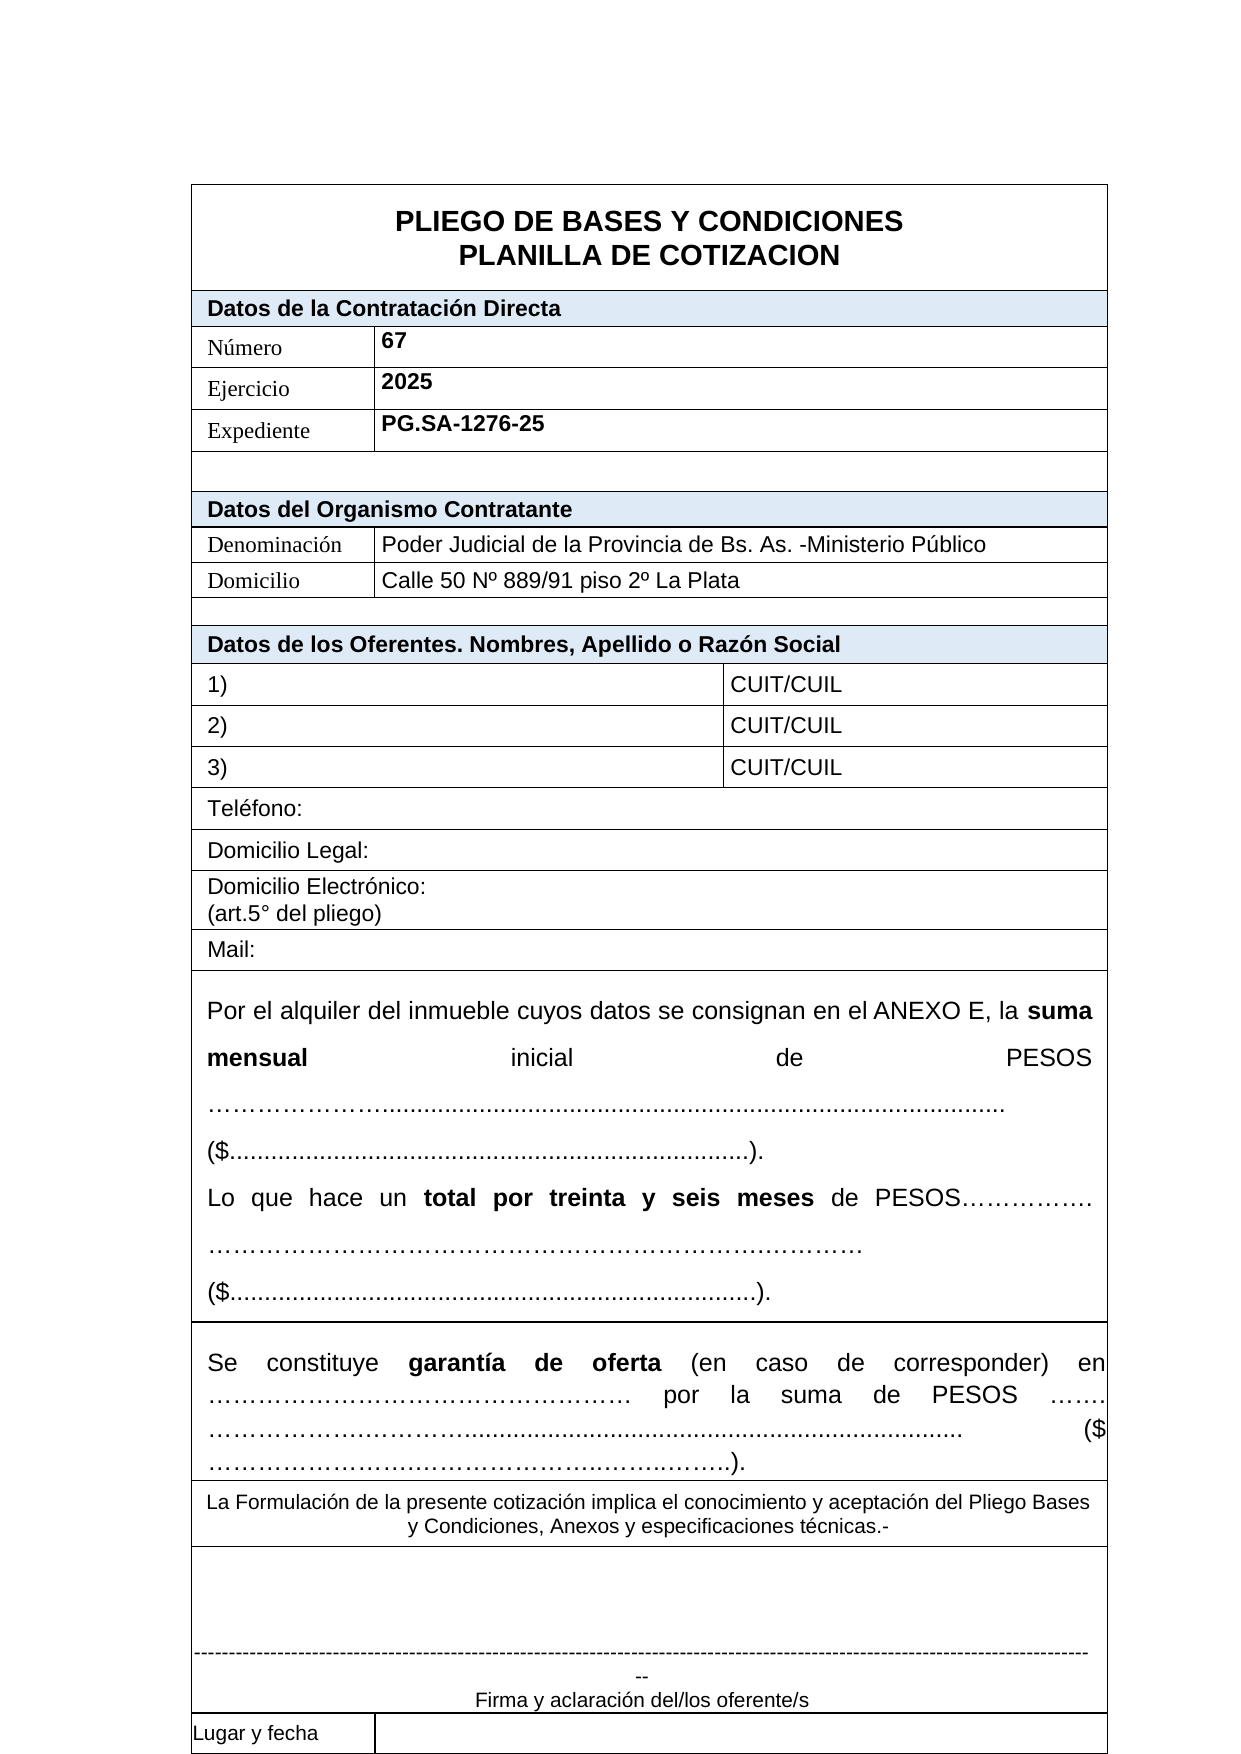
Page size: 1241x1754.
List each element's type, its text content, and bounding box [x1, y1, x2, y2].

table_cell 3) [192, 747, 723, 787]
table_cell Domicilio [192, 563, 374, 597]
table_cell La Formulación de la presente cotización implica el conocimiento y aceptación del Pliego Bases y Condiciones, Anexos y especificaciones técnicas.- [192, 1481, 1107, 1546]
table_cell Lugar y fecha [192, 1714, 374, 1753]
table_cell Número [192, 327, 374, 367]
table_cell Ejercicio [192, 368, 374, 409]
table_cell PG.SA-1276-25 [375, 410, 1107, 451]
table_header PLIEGO DE BASES Y CONDICIONES PLANILLA DE COTIZACION [192, 185, 1107, 290]
table_cell Expediente [192, 410, 374, 451]
table_cell 2025 [375, 368, 1107, 409]
table_cell Datos del Organismo Contratante [192, 492, 1107, 526]
table_cell CUIT/CUIL [724, 747, 1107, 787]
table_cell Poder Judicial de la Provincia de Bs. As. -Ministerio Público [375, 528, 1107, 562]
table_cell ----------------------------------------------------------------------------------------------------------------------------------- Firma y aclaración del/los oferente/s [192, 1547, 1107, 1712]
table_cell 67 [375, 327, 1107, 367]
table_cell Se constituye garantía de oferta (en caso de corresponder) en …………………………………………… por la suma de PESOS …….……………….…………........................................................................ ($ …………………….…………………..……..……..). [192, 1323, 1107, 1479]
table_cell Domicilio Legal: [192, 830, 1107, 870]
table_cell 2) [192, 706, 723, 746]
table_cell [192, 452, 1107, 491]
table_cell Mail: [192, 930, 1107, 970]
table_cell Datos de los Oferentes. Nombres, Apellido o Razón Social [192, 626, 1107, 663]
table_cell [192, 598, 1107, 625]
table_cell Por el alquiler del inmueble cuyos datos se consignan en el ANEXO E, la suma mensual inicial de PESOS ………………….......................................................................................... ($...........................................................................). Lo que hace un total por treinta y seis meses de PESOS…………….………………………………………………………….………… ($............................................................................). [192, 971, 1107, 1321]
table_cell Teléfono: [192, 788, 1107, 828]
table_cell Domicilio Electrónico: (art.5° del pliego) [192, 871, 1107, 928]
table_cell [376, 1714, 1107, 1753]
table_cell CUIT/CUIL [724, 706, 1107, 746]
table_cell CUIT/CUIL [724, 664, 1107, 704]
table_cell Denominación [192, 528, 374, 562]
table_cell Calle 50 Nº 889/91 piso 2º La Plata [375, 563, 1107, 597]
table_cell Datos de la Contratación Directa [192, 291, 1107, 326]
table_cell 1) [192, 664, 723, 704]
